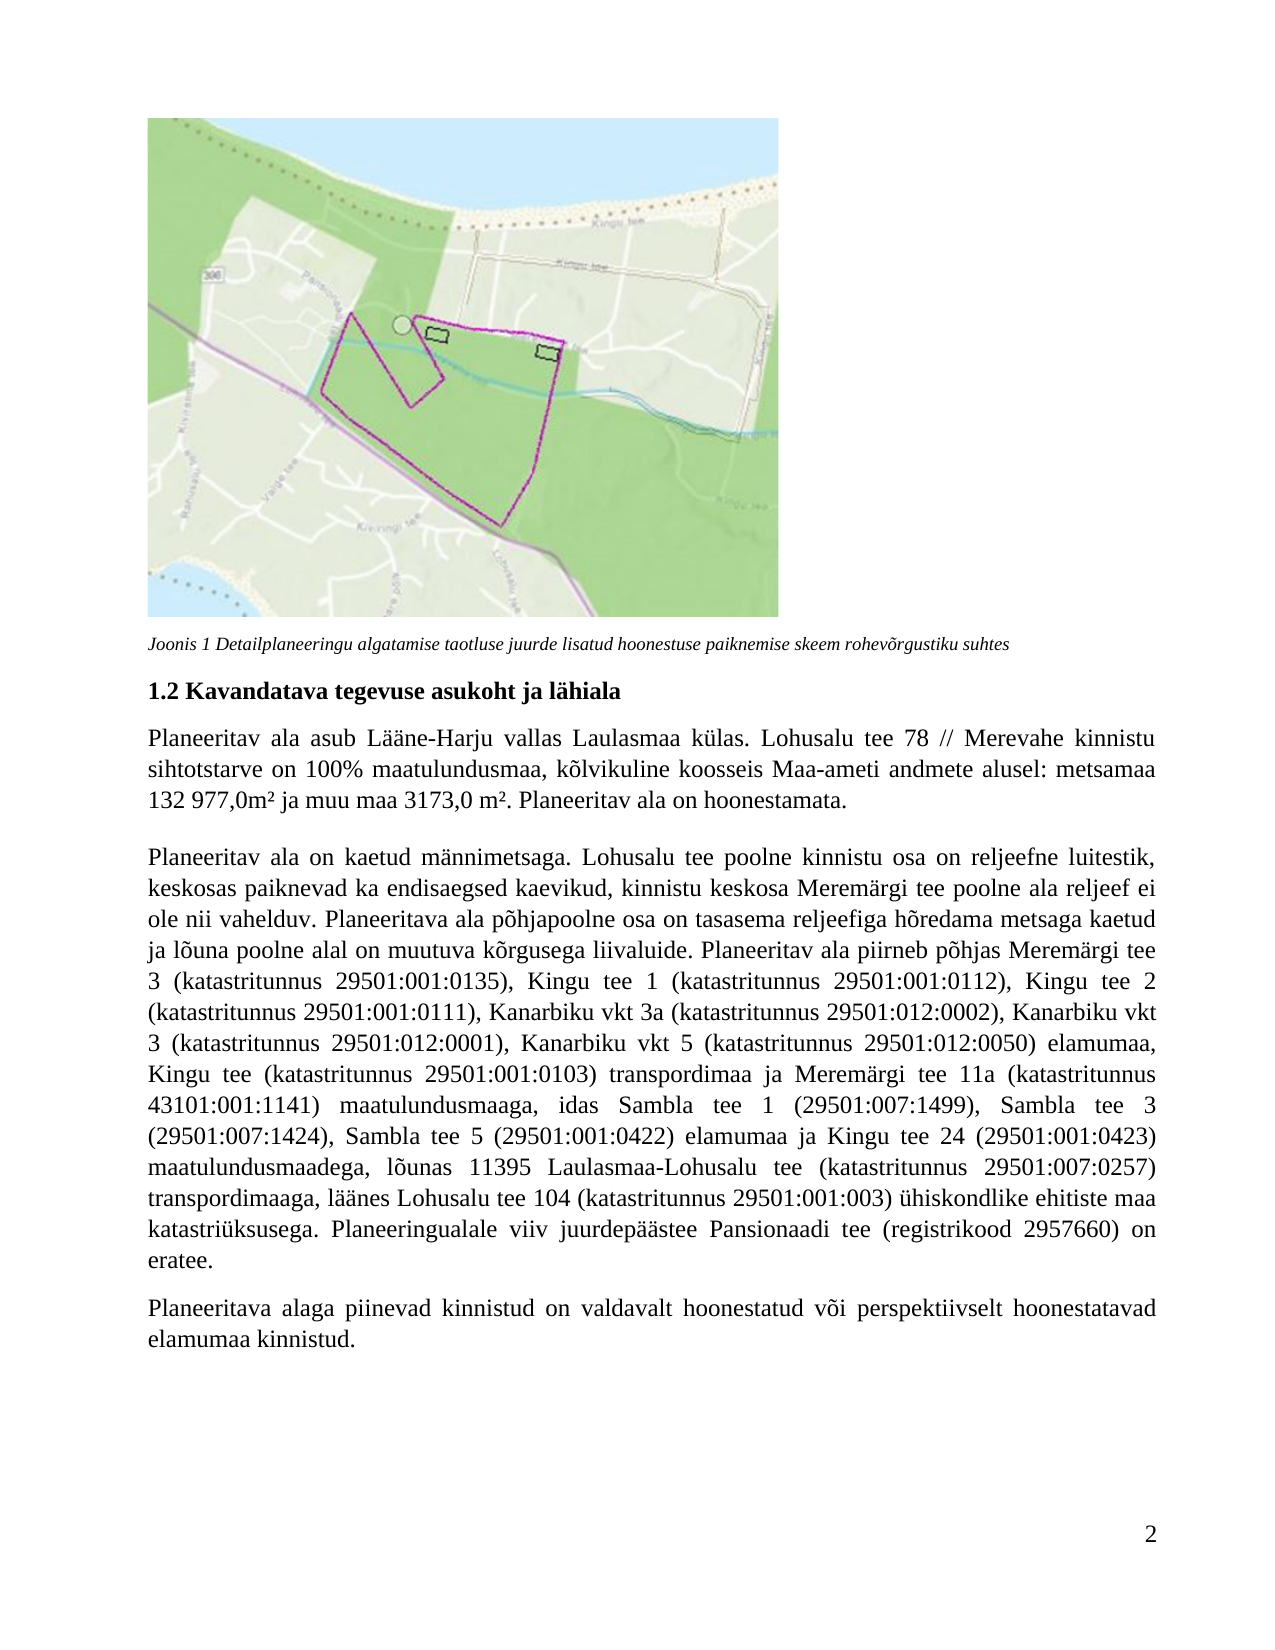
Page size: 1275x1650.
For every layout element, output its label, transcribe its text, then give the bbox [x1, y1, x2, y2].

text Planeeritav ala on kaetud männimetsaga. Lohusalu tee poolne kinnistu osa on reljeefne luitestik, keskosas paiknevad ka endisaegsed kaevikud, kinnistu keskosa Meremärgi tee poolne ala reljeef ei ole nii vahelduv. Planeeritava ala põhjapoolne osa on tasasema reljeefiga hõredama metsaga kaetud ja lõuna poolne alal on muutuva kõrgusega liivaluide. Planeeritav ala piirneb põhjas Meremärgi tee 3 (katastritunnus 29501:001:0135), Kingu tee 1 (katastritunnus 29501:001:0112), Kingu tee 2 (katastritunnus 29501:001:0111), Kanarbiku vkt 3a (katastritunnus 29501:012:0002), Kanarbiku vkt 3 (katastritunnus 29501:012:0001), Kanarbiku vkt 5 (katastritunnus 29501:012:0050) elamumaa, Kingu tee (katastritunnus 29501:001:0103) transpordimaa ja Meremärgi tee 11a (katastritunnus 43101:001:1141) maatulundusmaaga, idas Sambla tee 1 (29501:007:1499), Sambla tee 3 (29501:007:1424), Sambla tee 5 (29501:001:0422) elamumaa ja Kingu tee 24 (29501:001:0423) maatulundusmaadega, lõunas 11395 Laulasmaa-Lohusalu tee (katastritunnus 29501:007:0257) transpordimaaga, läänes Lohusalu tee 104 (katastritunnus 29501:001:003) ühiskondlike ehitiste maa katastriüksusega. Planeeringualale viiv juurdepäästee Pansionaadi tee (registrikood 2957660) on eratee. [148, 842, 1157, 1274]
text Planeeritav ala asub Lääne-Harju vallas Laulasmaa külas. Lohusalu tee 78 // Merevahe kinnistu sihtotstarve on 100% maatulundusmaa, kõlvikuline koosseis Maa-ameti andmete alusel: metsamaa 132 977,0m² ja muu maa 3173,0 m². Planeeritav ala on hoonestamata. [148, 723, 1157, 814]
text Planeeritava alaga piinevad kinnistud on valdavalt hoonestatud või perspektiivselt hoonestatavad elamumaa kinnistud. [148, 1293, 1157, 1353]
list Kavandatava tegevuse asukoht ja lähiala [148, 676, 1157, 704]
picture [147, 118, 779, 617]
text Joonis 1 Detailplaneeringu algatamise taotluse juurde lisatud hoonestuse paiknemise skeem rohevõrgustiku suhtes [148, 633, 1157, 655]
